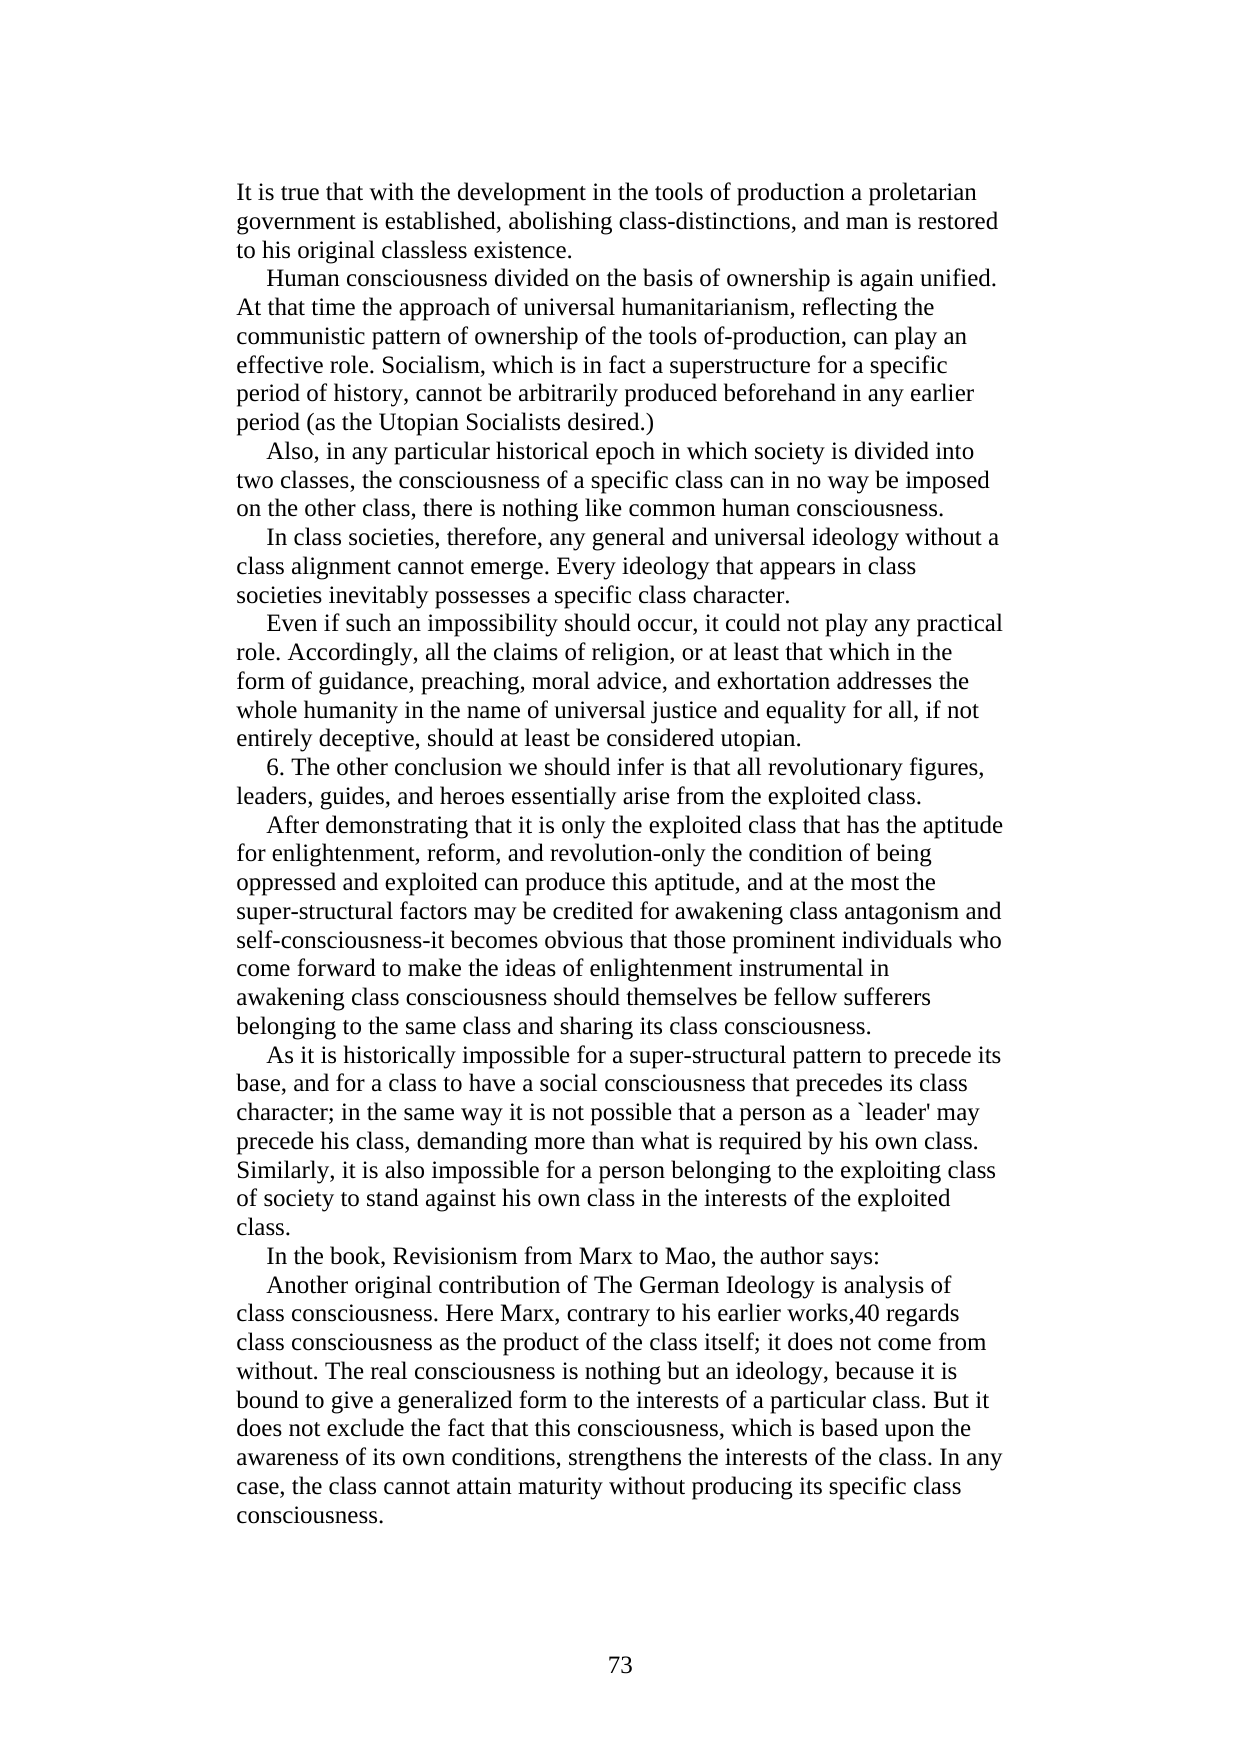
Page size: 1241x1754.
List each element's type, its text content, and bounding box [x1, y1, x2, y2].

text As it is historically impossible for a super-­structural pattern to precede its base, and for a class to have a social consciousness that precedes its class character; in the same way it is not possible that a person as a `leader' may precede his class, demanding more than what is required by his own class. Similarly, it is also impossible for a person belonging to the exploiting class of society to stand against his own class in the interests of the exploited class. [236, 1040, 1004, 1241]
text After demonstrating that it is only the exploited class that has the aptitude for enlightenment, reform, and revolution-only the condition of being oppressed and exploited can produce this aptitude, and at the most the super-structural factors may be credited for awakening class antagonism and self-consciousness-it becomes obvious that those prominent individuals who come forward to make the ideas of enlightenment instrumental in awakening class consciousness should themselves be fellow sufferers belonging to the same class and sharing its class consciousness. [236, 810, 1004, 1040]
text 6. The other conclusion we should infer is that all revolutionary figures, leaders, guides, and heroes essentially arise from the exploited class. [236, 752, 1004, 810]
text In class societies, therefore, any general and universal ideology without a class alignment cannot emerge. Every ideology that appears in class societies inevitably possesses a specific class character. [236, 522, 1004, 608]
text Also, in any particular historical epoch in which society is divided into two classes, the consciousness of a specific class can in no way be imposed on the other class, there is nothing like common human consciousness. [236, 436, 1004, 522]
text Another original contribution of The German Ideology is analysis of class consciousness. Here Marx, contrary to his earlier works,40 regards class consciousness as the product of the class itself; it does not come from without. The real consciousness is nothing but an ideology, because it is bound to give a generalized form to the interests of a particular class. But it does not exclude the fact that this consciousness, which is based upon the awareness of its own conditions, strengthens the interests of the class. In any case, the class cannot attain maturity without producing its specific class consciousness. [236, 1270, 1004, 1528]
text Even if such an impossibility should occur, it could not play any prac­tical role. Accordingly, all the claims of religion, or at least that which in the form of guidance, preaching, moral advice, and exhortation addresses the whole humanity in the name of universal justice and equality for all, if not entirely deceptive, should at least be considered utopian. [236, 608, 1004, 752]
text Human consciousness divided on the basis of ownership is again unified. At that time the approach of universal humanitarianism, reflecting the communistic pattern of ownership of the tools of-production, can play an effective role. Socialism, which is in fact a superstructure for a specific period of history, cannot be arbitrarily produced beforehand in any earlier period (as the Utopian Socialists desired.) [236, 263, 1004, 436]
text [236, 177, 1004, 263]
text In the book, Revisionism from Marx to Mao, the author says: [236, 1241, 1004, 1270]
